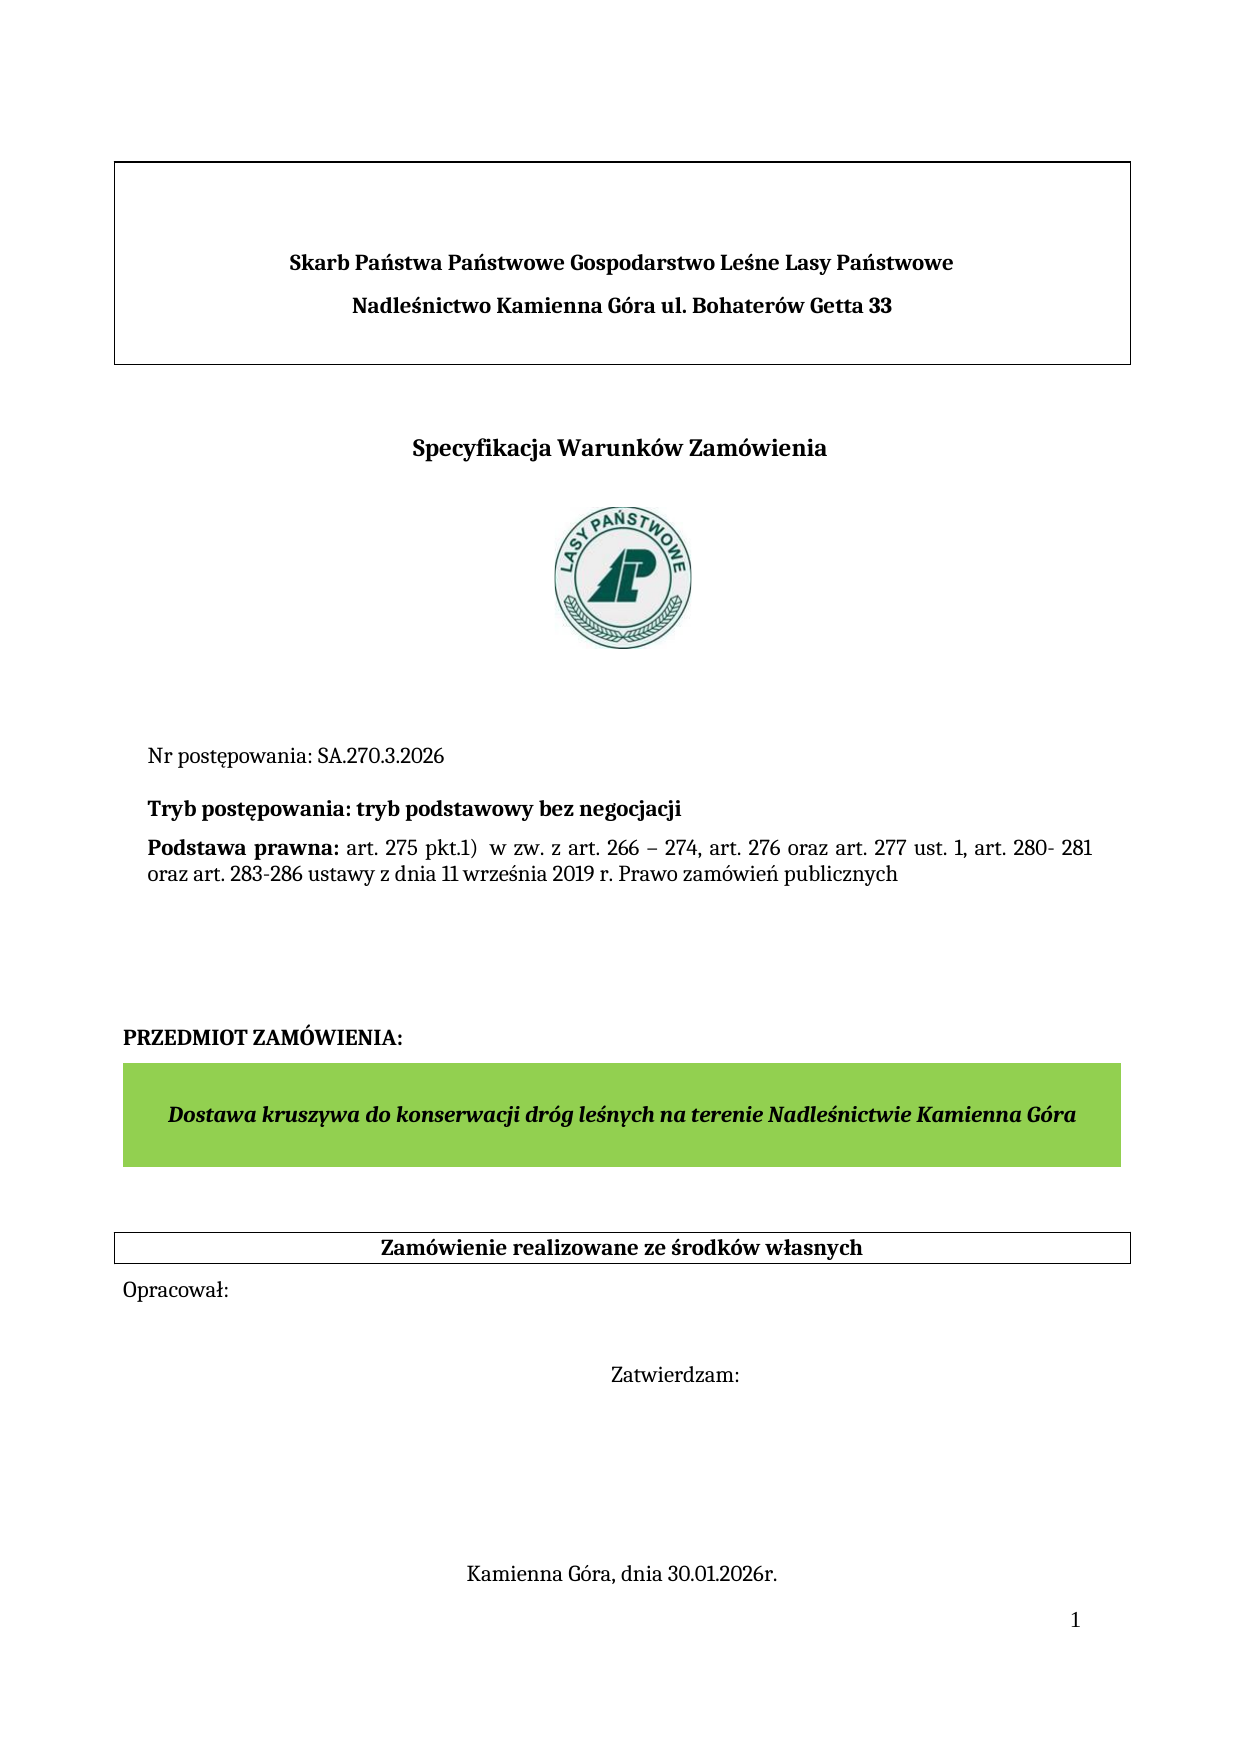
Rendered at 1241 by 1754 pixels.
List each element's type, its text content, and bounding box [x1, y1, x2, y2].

subtitle Specyfikacja Warunków Zamówienia [289, 433, 951, 462]
text Nadleśnictwo Kamienna Góra ul. Bohaterów Getta 33 [115, 289, 1130, 319]
text Skarb Państwa Państwowe Gospodarstwo Leśne Lasy Państwowe [115, 247, 1130, 276]
picture [554, 507, 692, 649]
text Opracował: [123, 1277, 1121, 1303]
text Dostawa kruszywa do konserwacji dróg leśnych na terenie Nadleśnictwie Kamienna Góra [123, 1102, 1121, 1128]
text PRZEDMIOT ZAMÓWIENIA: [123, 1024, 1121, 1051]
text Kamienna Góra, dnia 30.01.2026r. [123, 1561, 1121, 1587]
text Zatwierdzam: [123, 1362, 1121, 1388]
text Tryb postępowania: tryb podstawowy bez negocjacji [147, 796, 1121, 822]
text Nr postępowania: SA.270.3.2026 [147, 743, 1121, 769]
text Podstawa prawna: art. 275 pkt.1) w zw. z art. 266 – 274, art. 276 oraz art. 277 ust. 1, art. 280- 281 oraz art. 283-286 ustawy z dnia 11 września 2019 r. Prawo zamówień publicznych [147, 834, 1093, 887]
text Zamówienie realizowane ze środków własnych [115, 1233, 1130, 1263]
